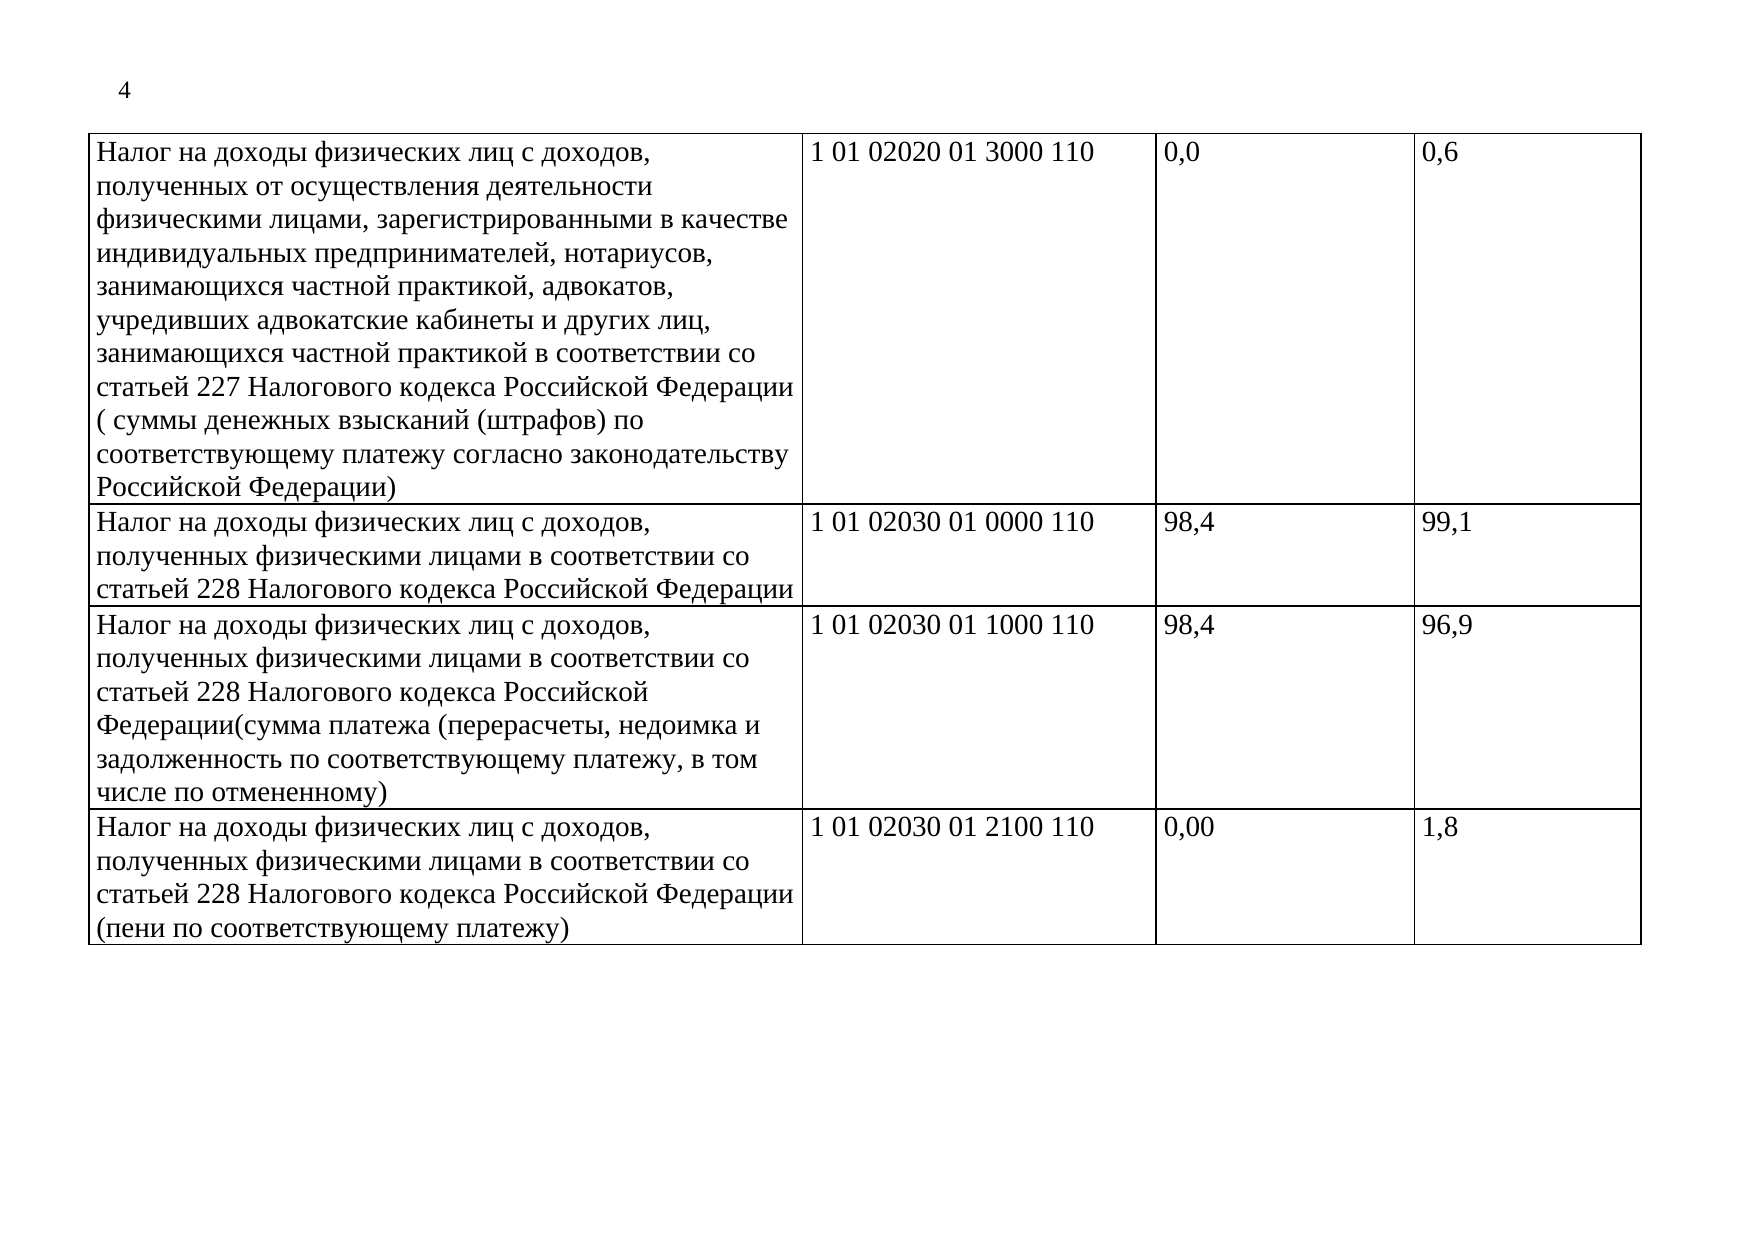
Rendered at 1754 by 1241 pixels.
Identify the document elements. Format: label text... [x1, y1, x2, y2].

table_cell 0,0 [1157, 134, 1414, 503]
table_cell 98,4 [1157, 607, 1414, 808]
table_cell 1 01 02020 01 3000 110 [803, 134, 1155, 503]
table_cell 1 01 02030 01 0000 110 [803, 505, 1155, 605]
table_cell 1,8 [1415, 810, 1640, 944]
table_cell 99,1 [1415, 505, 1640, 605]
table_cell 98,4 [1157, 505, 1414, 605]
table_cell 0,00 [1157, 810, 1414, 944]
table_cell 96,9 [1415, 607, 1640, 808]
table_cell 1 01 02030 01 1000 110 [803, 607, 1155, 808]
table_cell Налог на доходы физических лиц с доходов, полученных физическими лицами в соответствии со статьей 228 Налогового кодекса Российской Федерации [90, 505, 802, 605]
table_cell Налог на доходы физических лиц с доходов, полученных физическими лицами в соответствии со статьей 228 Налогового кодекса Российской Федерации (пени по соответствующему платежу) [90, 810, 802, 944]
table_cell 1 01 02030 01 2100 110 [803, 810, 1155, 944]
table_cell Налог на доходы физических лиц с доходов, полученных от осуществления деятельности физическими лицами, зарегистрированными в качестве индивидуальных предпринимателей, нотариусов, занимающихся частной практикой, адвокатов, учредивших адвокатские кабинеты и других лиц, занимающихся частной практикой в соответствии со статьей 227 Налогового кодекса Российской Федерации ( суммы денежных взысканий (штрафов) по соответствующему платежу согласно законодательству Российской Федерации) [90, 134, 802, 503]
table_cell Налог на доходы физических лиц с доходов, полученных физическими лицами в соответствии со статьей 228 Налогового кодекса Российской Федерации(сумма платежа (перерасчеты, недоимка и задолженность по соответствующему платежу, в том числе по отмененному) [90, 607, 802, 808]
table_cell 0,6 [1415, 134, 1640, 503]
